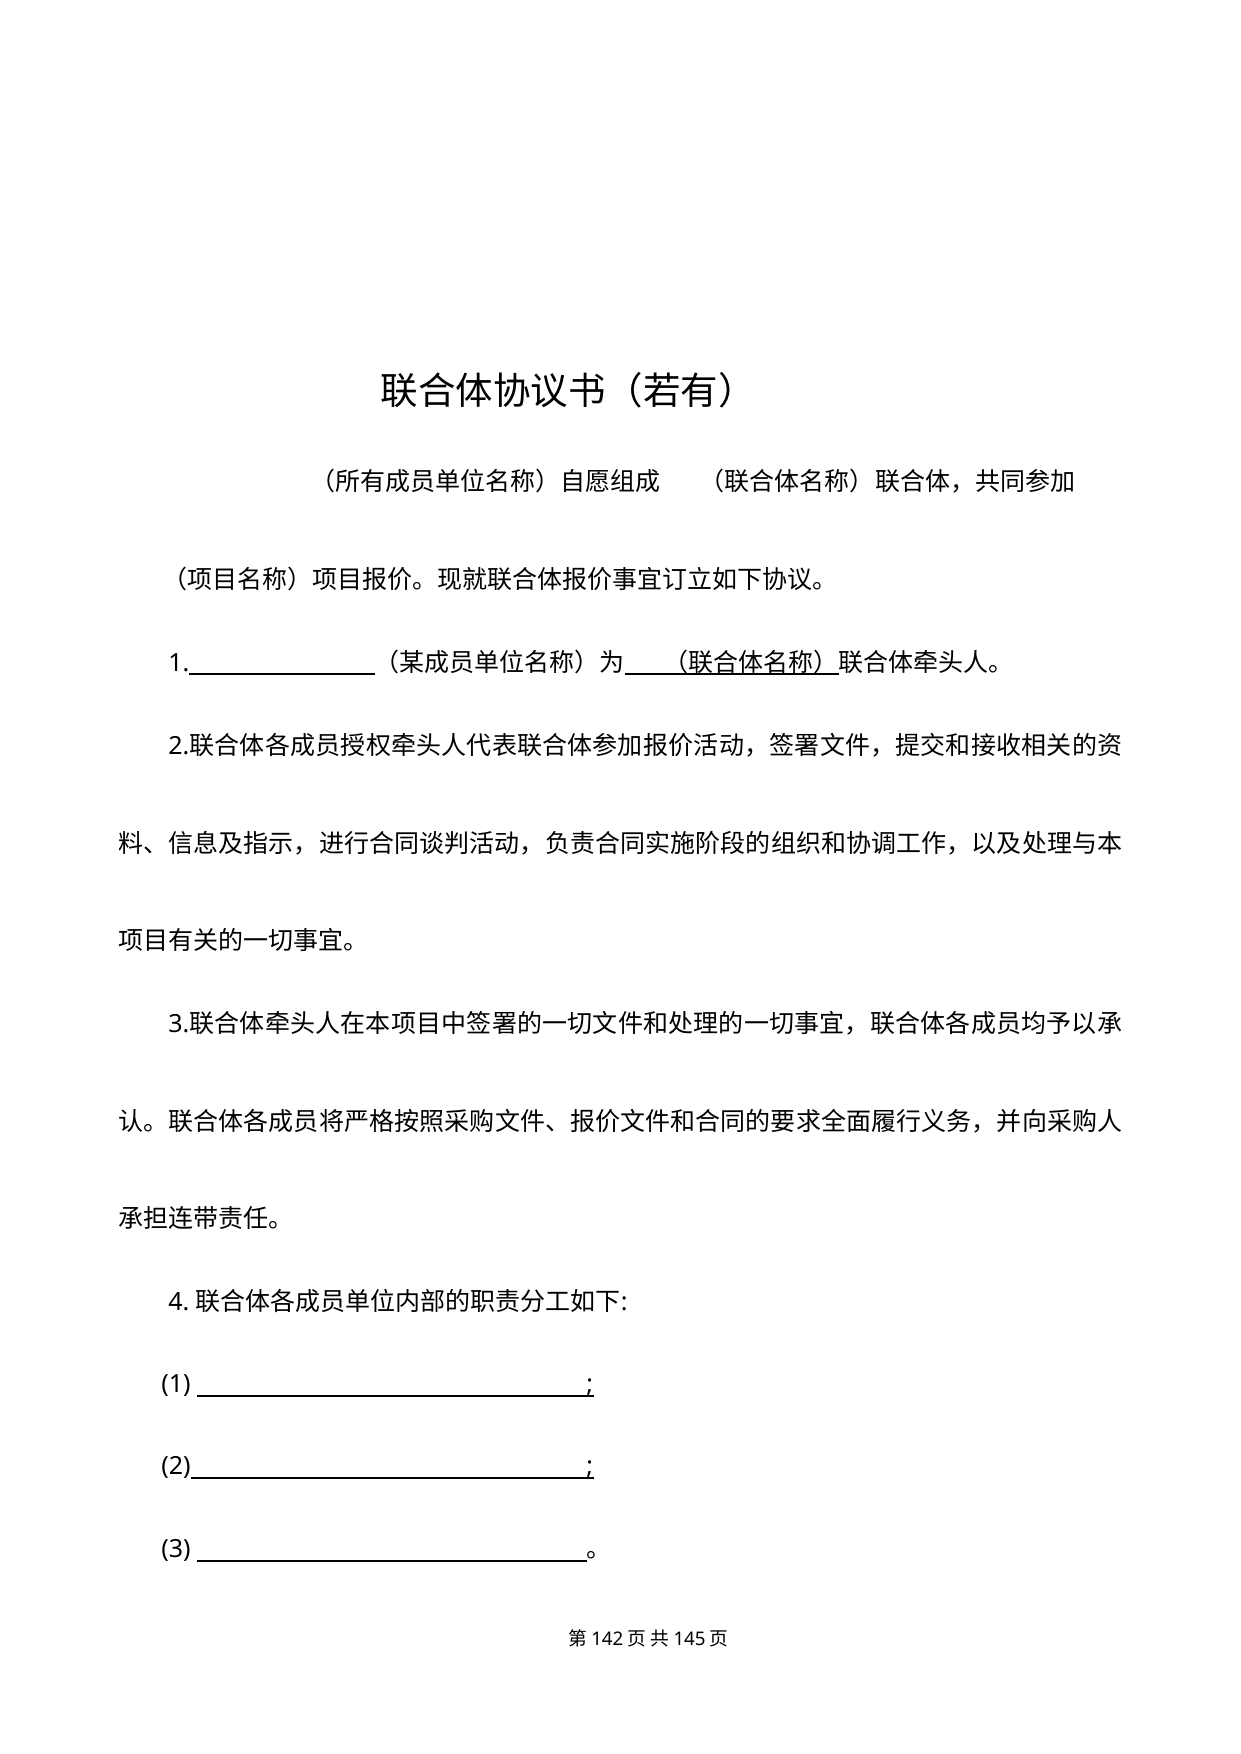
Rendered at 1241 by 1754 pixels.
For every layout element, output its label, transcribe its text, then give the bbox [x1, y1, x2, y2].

text 3.联合体牵头人在本项目中签署的一切文件和处理的一切事宜，联合体各成员均予以承认。联合体各成员将严格按照采购文件、报价文件和合同的要求全面履行义务，并向采购人承担连带责任。 [118, 989, 1122, 1249]
text 2.联合体各成员授权牵头人代表联合体参加报价活动，签署文件，提交和接收相关的资料、信息及指示，进行合同谈判活动，负责合同实施阶段的组织和协调工作，以及处理与本项目有关的一切事宜。 [118, 711, 1122, 971]
text 4. 联合体各成员单位内部的职责分工如下: [118, 1267, 1122, 1332]
text (2) ; [136, 1432, 1122, 1497]
text 联合体协议书（若有） [118, 355, 1122, 420]
text (1) ; [136, 1351, 1122, 1416]
text （所有成员单位名称）自愿组成 （联合体名称）联合体，共同参加 （项目名称）项目报价。现就联合体报价事宜订立如下协议。 [118, 447, 1122, 610]
text (3) 。 [136, 1514, 1122, 1579]
text 1. （某成员单位名称）为 （联合体名称）联合体牵头人。 [118, 628, 1122, 693]
